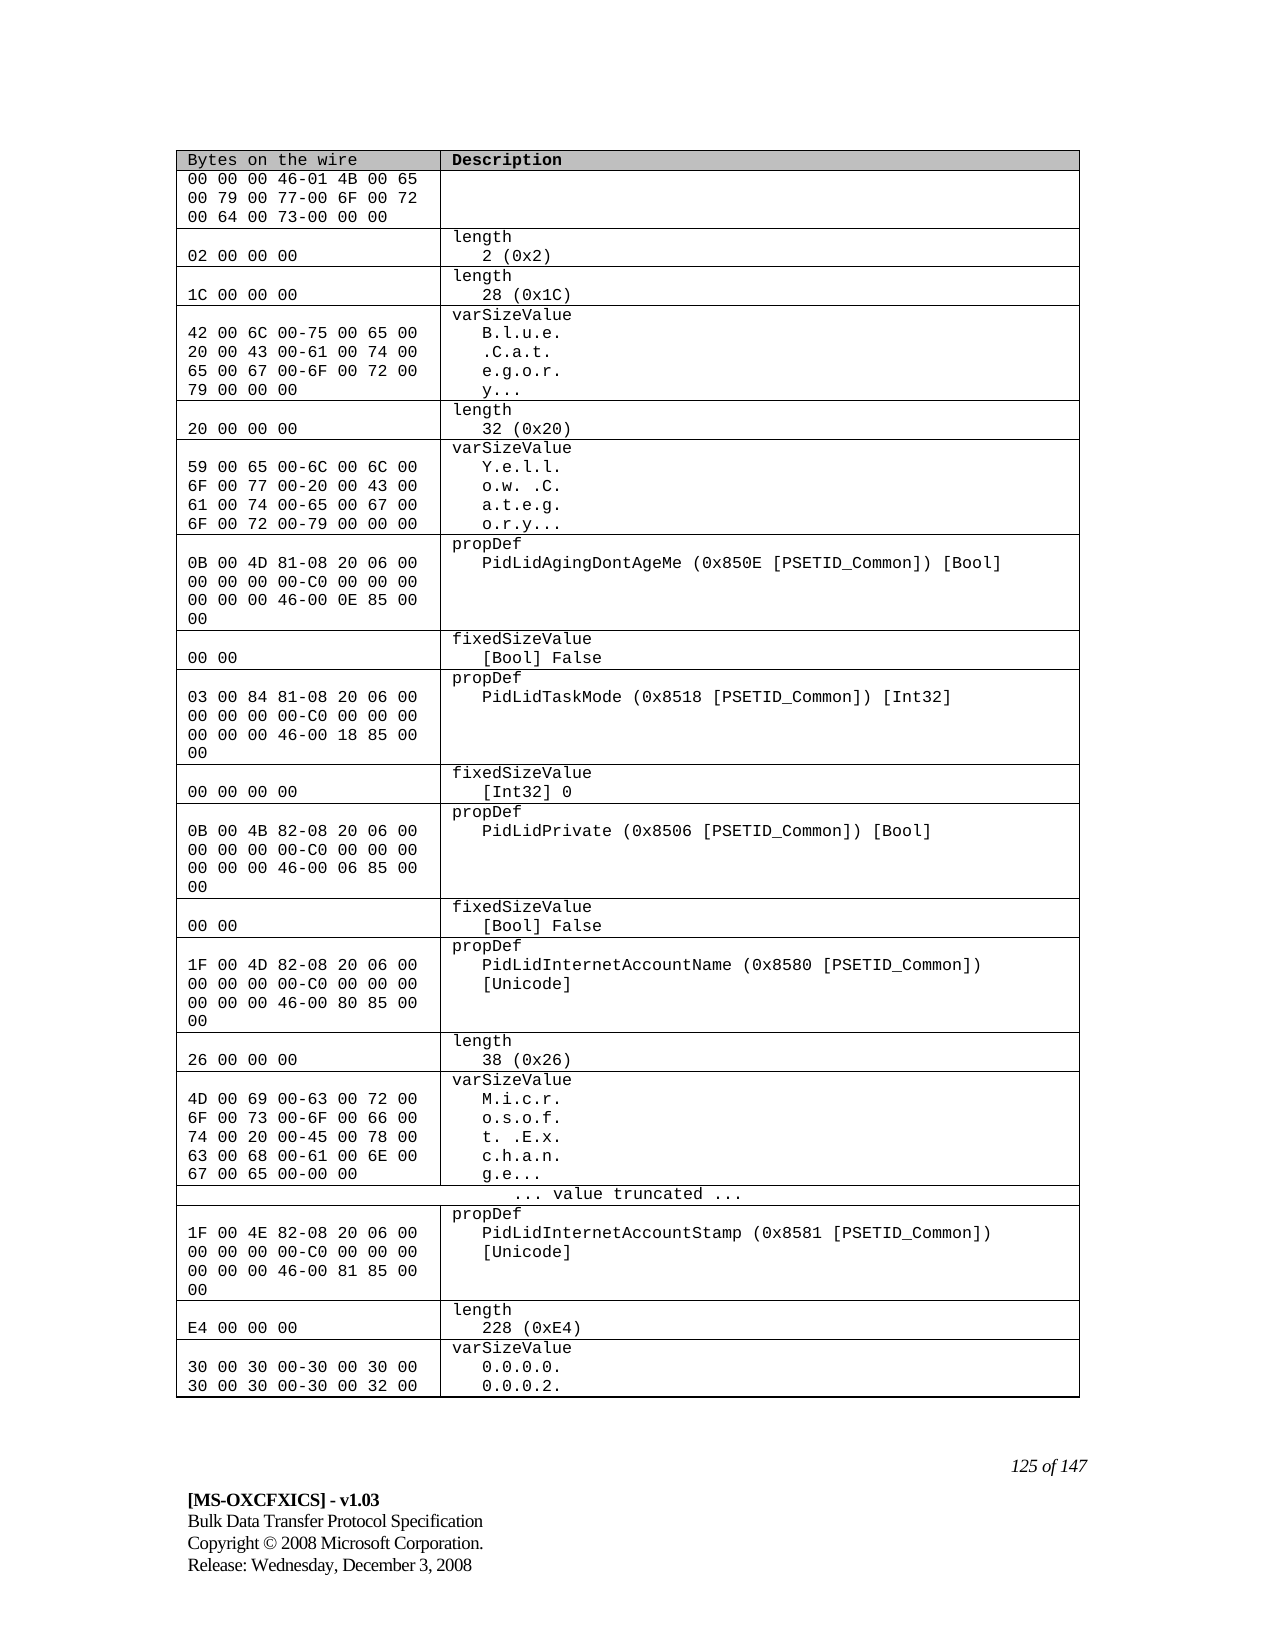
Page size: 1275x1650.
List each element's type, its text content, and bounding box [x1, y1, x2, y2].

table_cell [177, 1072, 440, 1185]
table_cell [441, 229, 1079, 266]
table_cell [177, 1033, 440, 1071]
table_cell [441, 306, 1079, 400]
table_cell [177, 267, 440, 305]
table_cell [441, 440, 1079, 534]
table_header Description [441, 151, 1079, 170]
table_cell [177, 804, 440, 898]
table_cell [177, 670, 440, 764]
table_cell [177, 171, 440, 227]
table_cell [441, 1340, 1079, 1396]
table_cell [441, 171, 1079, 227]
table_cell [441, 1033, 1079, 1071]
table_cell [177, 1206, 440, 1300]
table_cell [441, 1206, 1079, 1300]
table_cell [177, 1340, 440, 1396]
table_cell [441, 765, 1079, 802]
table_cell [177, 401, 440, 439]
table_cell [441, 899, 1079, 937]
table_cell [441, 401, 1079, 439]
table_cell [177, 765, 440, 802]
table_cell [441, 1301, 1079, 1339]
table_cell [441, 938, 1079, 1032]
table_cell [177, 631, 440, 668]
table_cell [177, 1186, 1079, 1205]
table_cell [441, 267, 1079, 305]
table_header Bytes on the wire [177, 151, 440, 170]
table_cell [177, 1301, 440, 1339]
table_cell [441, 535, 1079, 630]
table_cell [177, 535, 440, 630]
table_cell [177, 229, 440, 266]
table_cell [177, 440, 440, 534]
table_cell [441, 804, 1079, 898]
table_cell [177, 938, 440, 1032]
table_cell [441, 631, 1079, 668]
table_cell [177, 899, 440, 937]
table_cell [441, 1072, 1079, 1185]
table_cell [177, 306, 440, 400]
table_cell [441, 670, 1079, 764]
